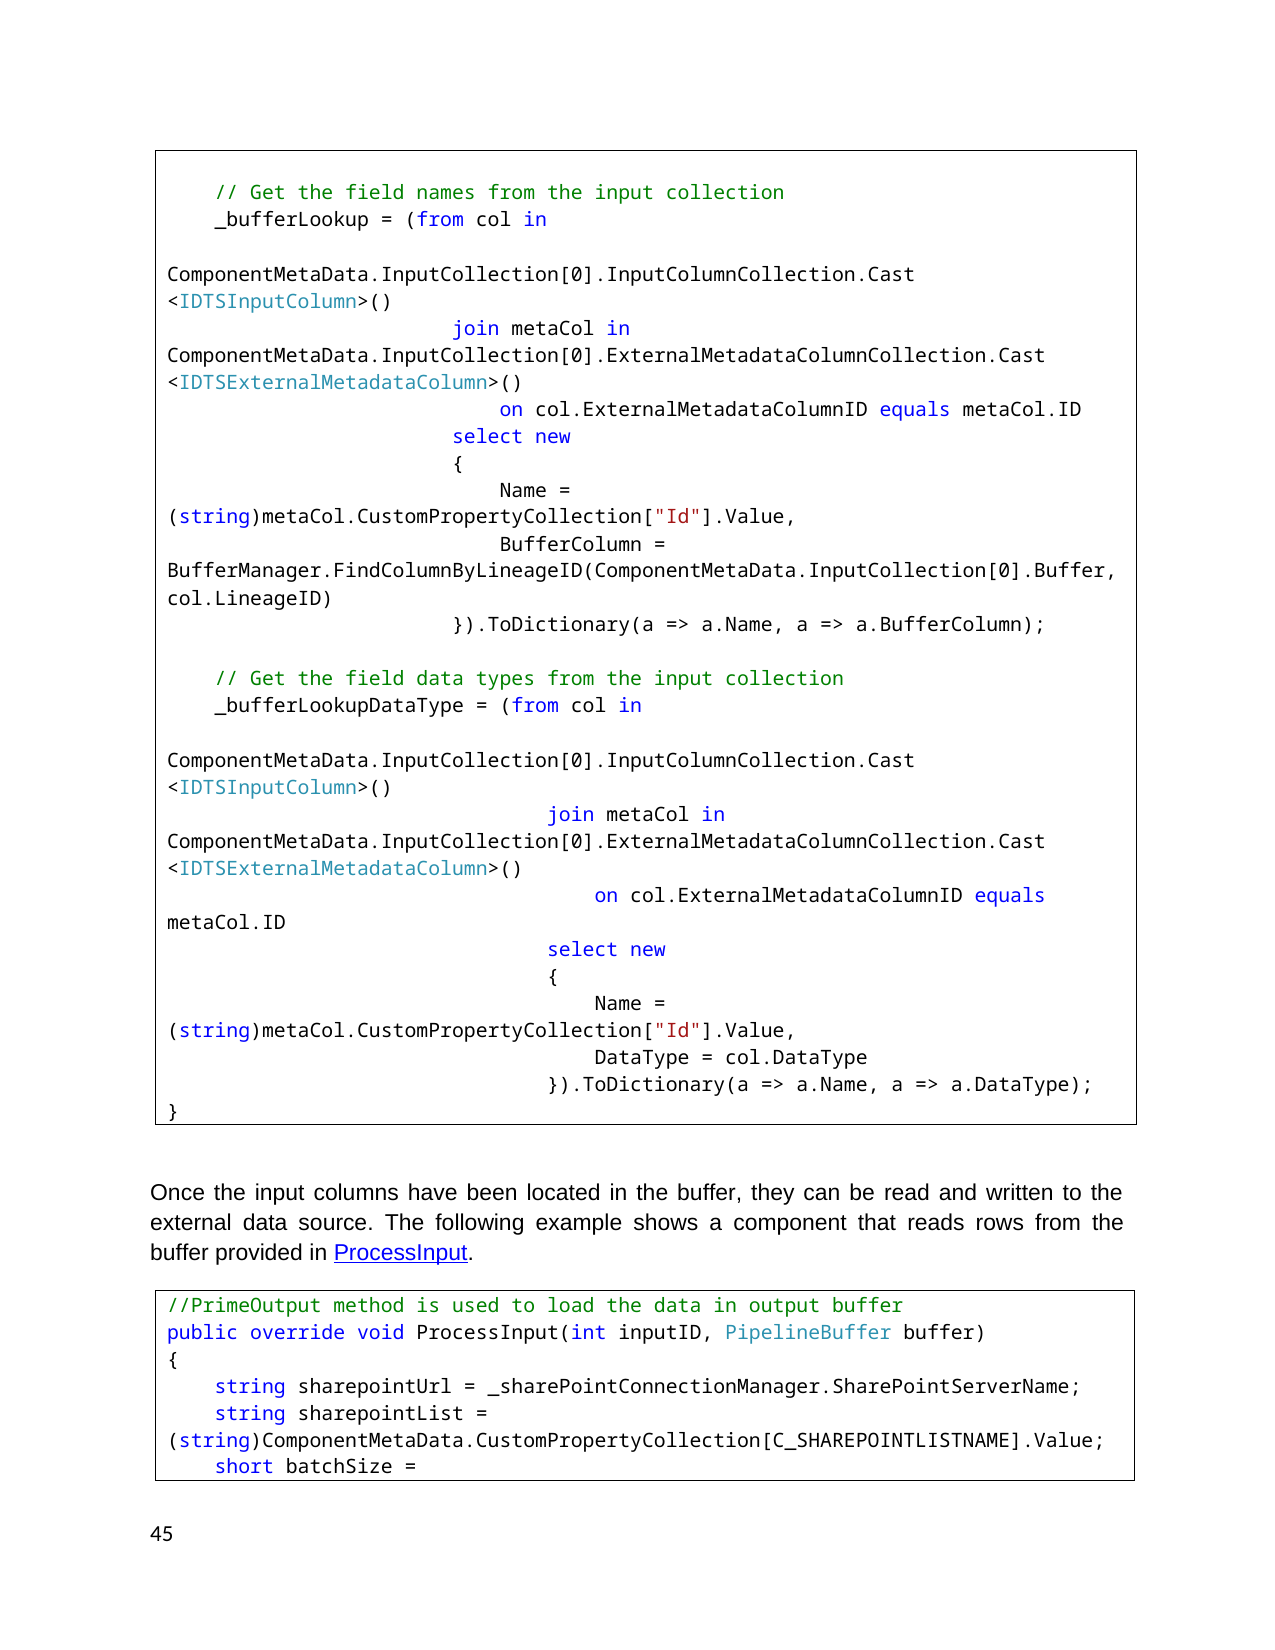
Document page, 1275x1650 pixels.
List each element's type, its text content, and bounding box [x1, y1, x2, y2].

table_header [156, 151, 1136, 1124]
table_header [156, 1291, 1134, 1480]
text Once the input columns have been located in the buffer, they can be read and written to the external data source. The following example shows a component that reads rows from the buffer provided in ProcessInput. [150, 1178, 1125, 1265]
